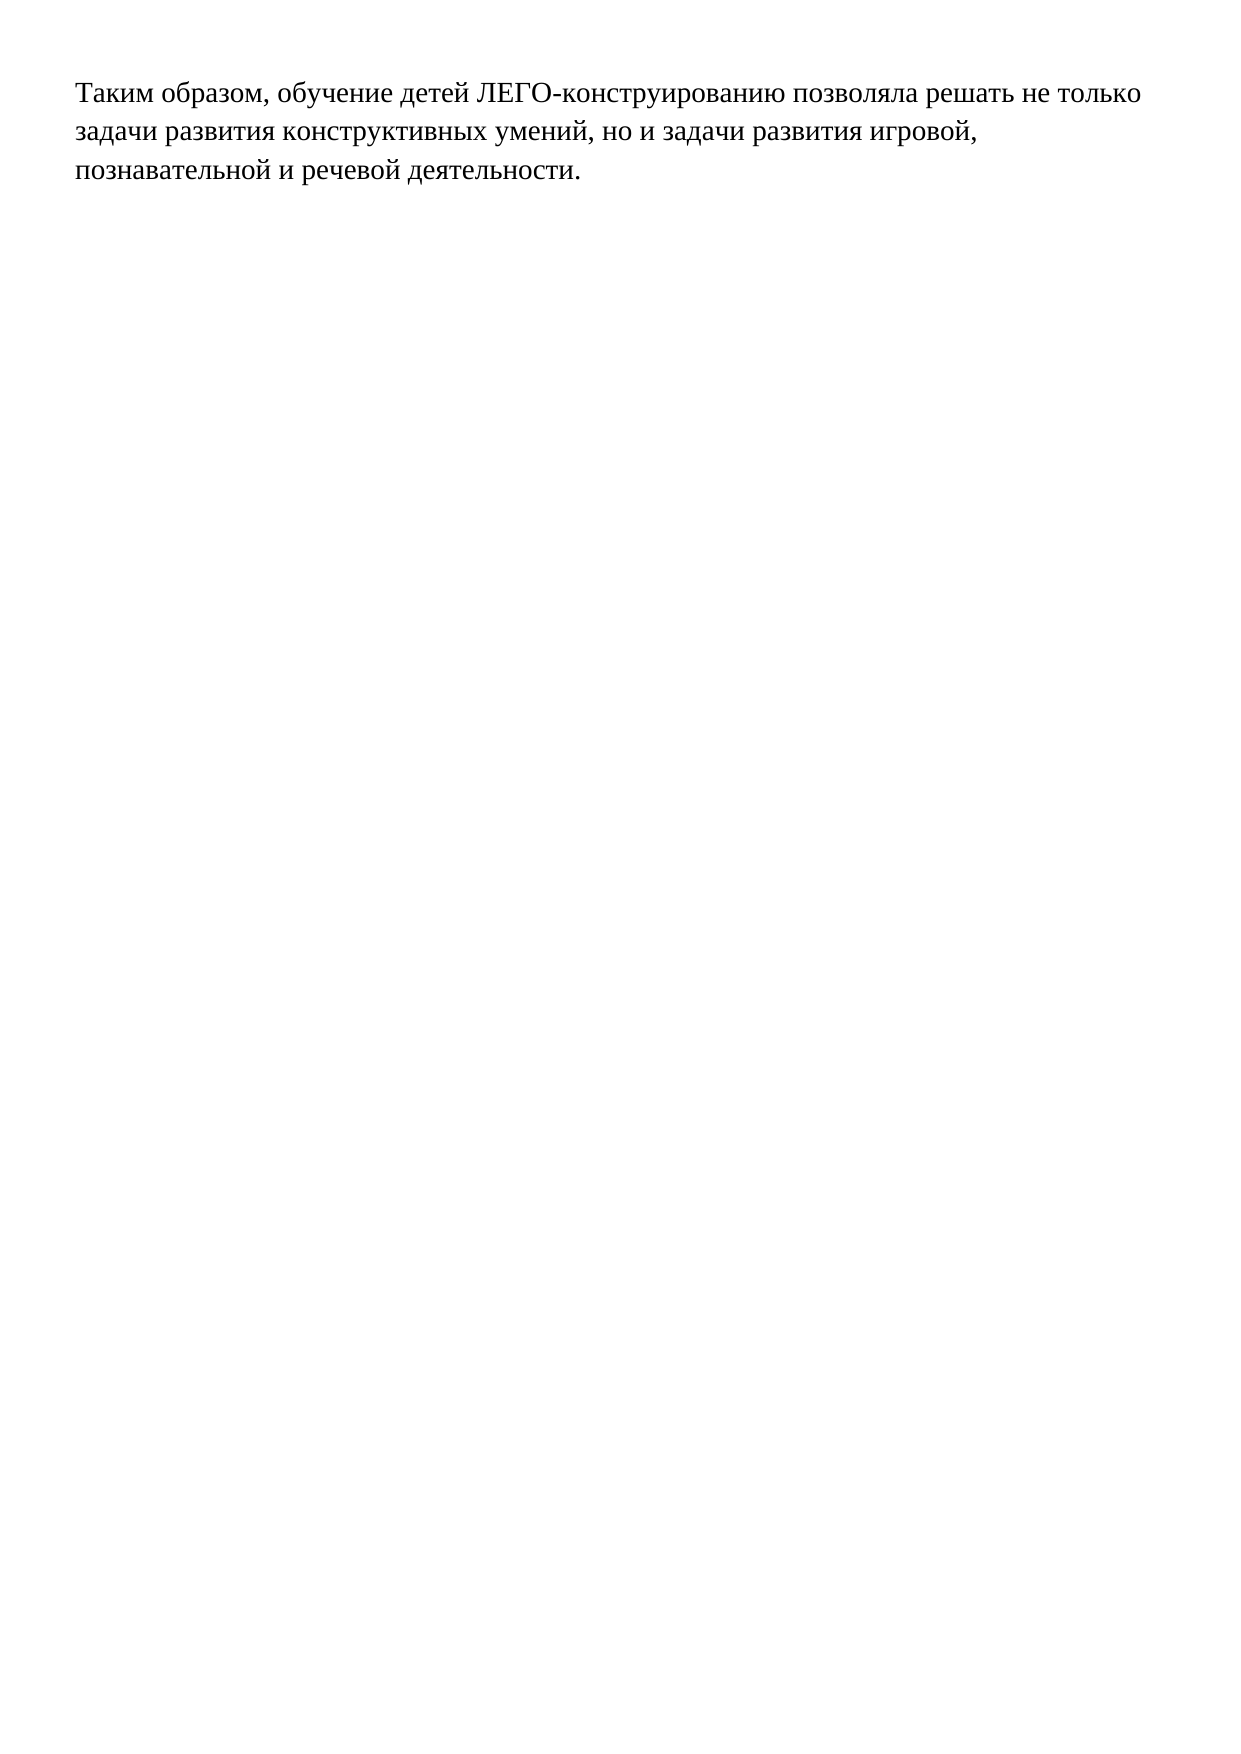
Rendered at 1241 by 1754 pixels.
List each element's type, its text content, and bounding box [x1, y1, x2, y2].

list Таким образом, обучение детей ЛЕГО-конструированию позволяла решать не только задачи развития конструктивных умений, но и задачи развития игровой, познавательной и речевой деятельности. [75, 75, 1165, 218]
